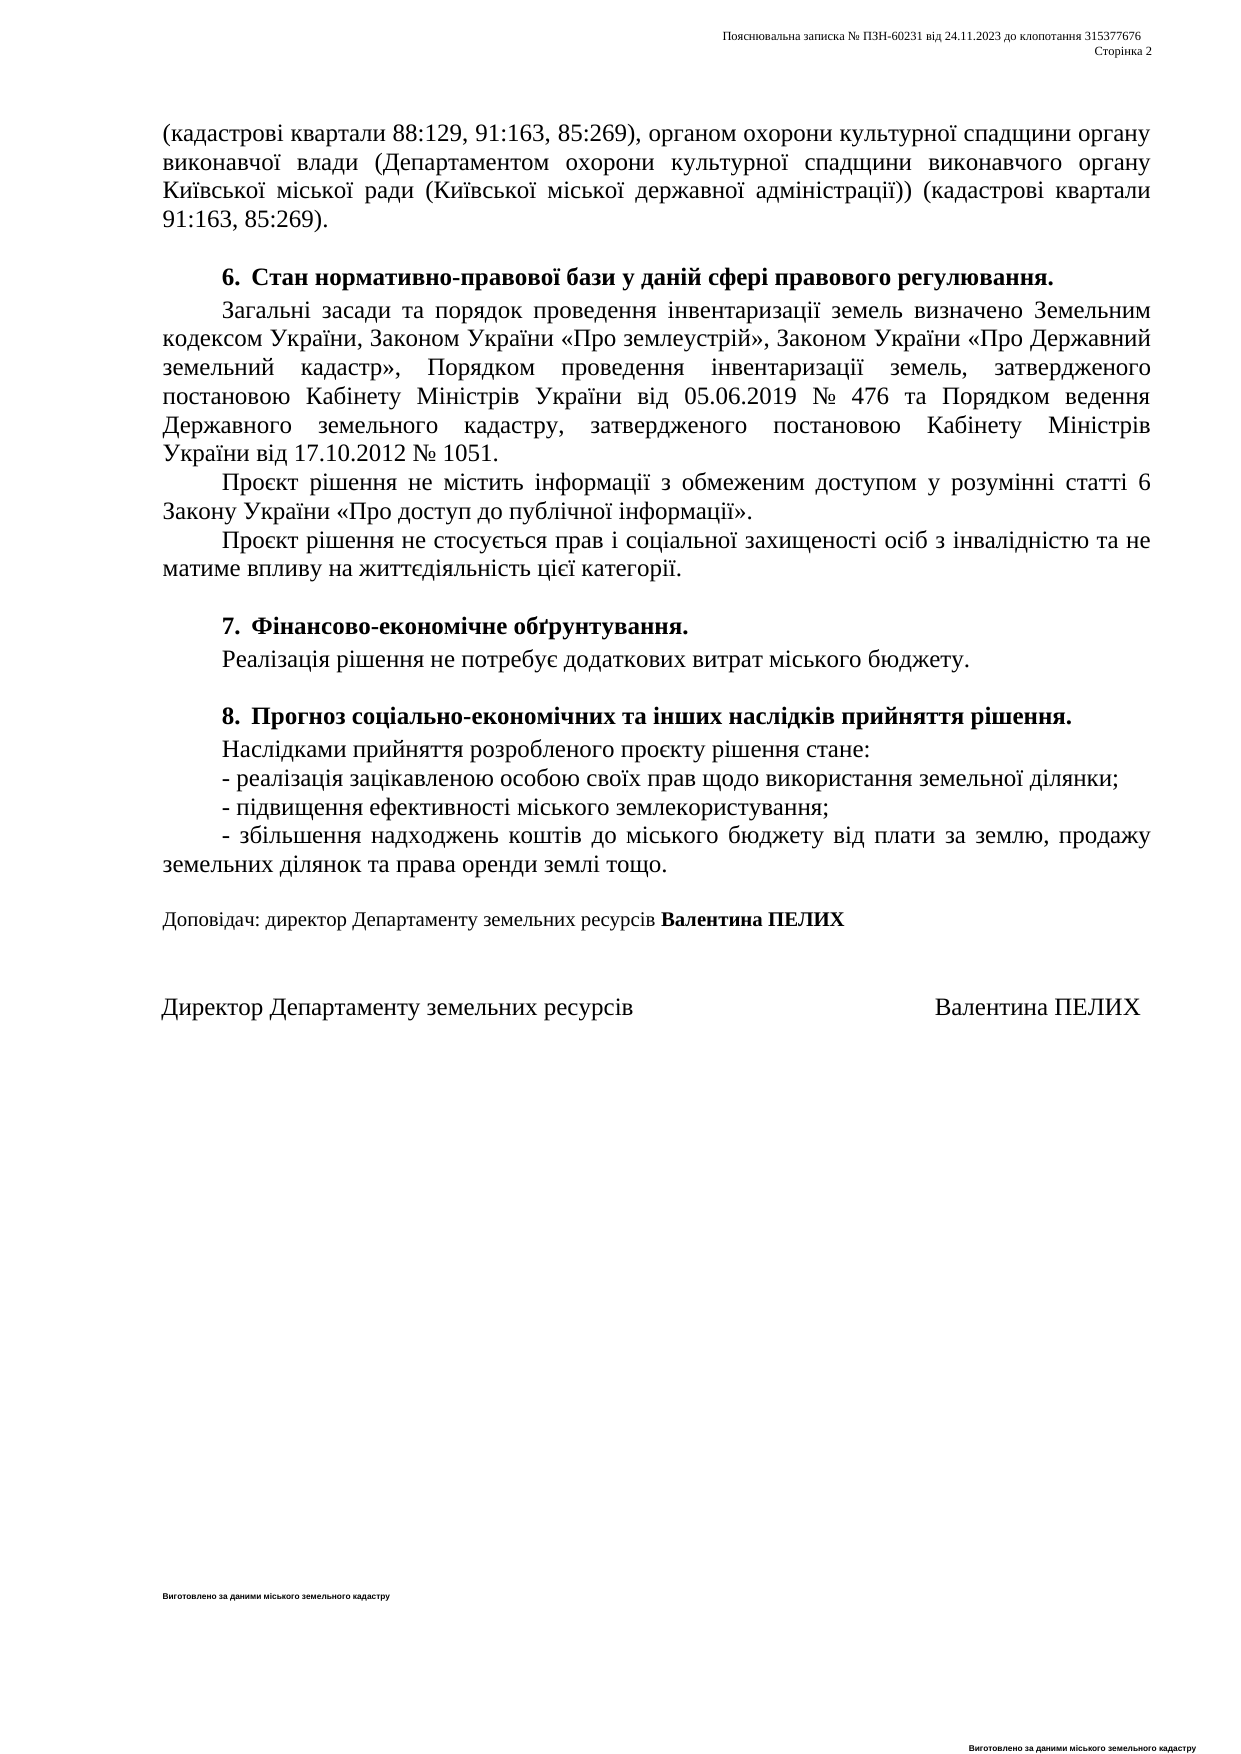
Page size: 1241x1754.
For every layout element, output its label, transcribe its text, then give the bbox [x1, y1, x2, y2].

list Фінансово-економічне обґрунтування. [162, 611, 1152, 640]
text Проєкт рішення не стосується прав і соціальної захищеності осіб з інвалідністю та не матиме впливу на життєдіяльність цієї категорії. [162, 525, 1152, 582]
table_header Директор Департаменту земельних ресурсів [163, 993, 657, 1062]
text - підвищення ефективності міського землекористування; [162, 792, 1152, 821]
text Доповідач: директор Департаменту земельних ресурсів Валентина ПЕЛИХ [162, 907, 1152, 931]
text Реалізація рішення не потребує додаткових витрат міського бюджету. [162, 644, 1152, 673]
text - реалізація зацікавленою особою своїх прав щодо використання земельної ділянки; [162, 763, 1152, 792]
text Проєкт рішення не містить інформації з обмеженим доступом у розумінні статті 6 Закону України «Про доступ до публічної інформації». [162, 467, 1152, 525]
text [162, 118, 1152, 233]
text Загальні засади та порядок проведення інвентаризації земель визначено Земельним кодексом України, Законом України «Про землеустрій», Законом України «Про Державний земельний кадастр», Порядком проведення інвентаризації земель, затвердженого постановою Кабінету Міністрів України від 05.06.2019 № 476 та Порядком ведення Державного земельного кадастру, затвердженого постановою Кабінету Міністрів України від 17.10.2012 № 1051. [162, 295, 1152, 467]
list Стан нормативно-правової бази у даній сфері правового регулювання. [162, 262, 1152, 291]
text - збільшення надходжень коштів до міського бюджету від плати за землю, продажу земельних ділянок та права оренди землі тощо. [162, 821, 1152, 878]
table_header Валентина ПЕЛИХ [658, 993, 1152, 1062]
list Прогноз соціально-економічних та інших наслідків прийняття рішення. [162, 701, 1152, 730]
text Наслідками прийняття розробленого проєкту рішення стане: [162, 734, 1152, 763]
